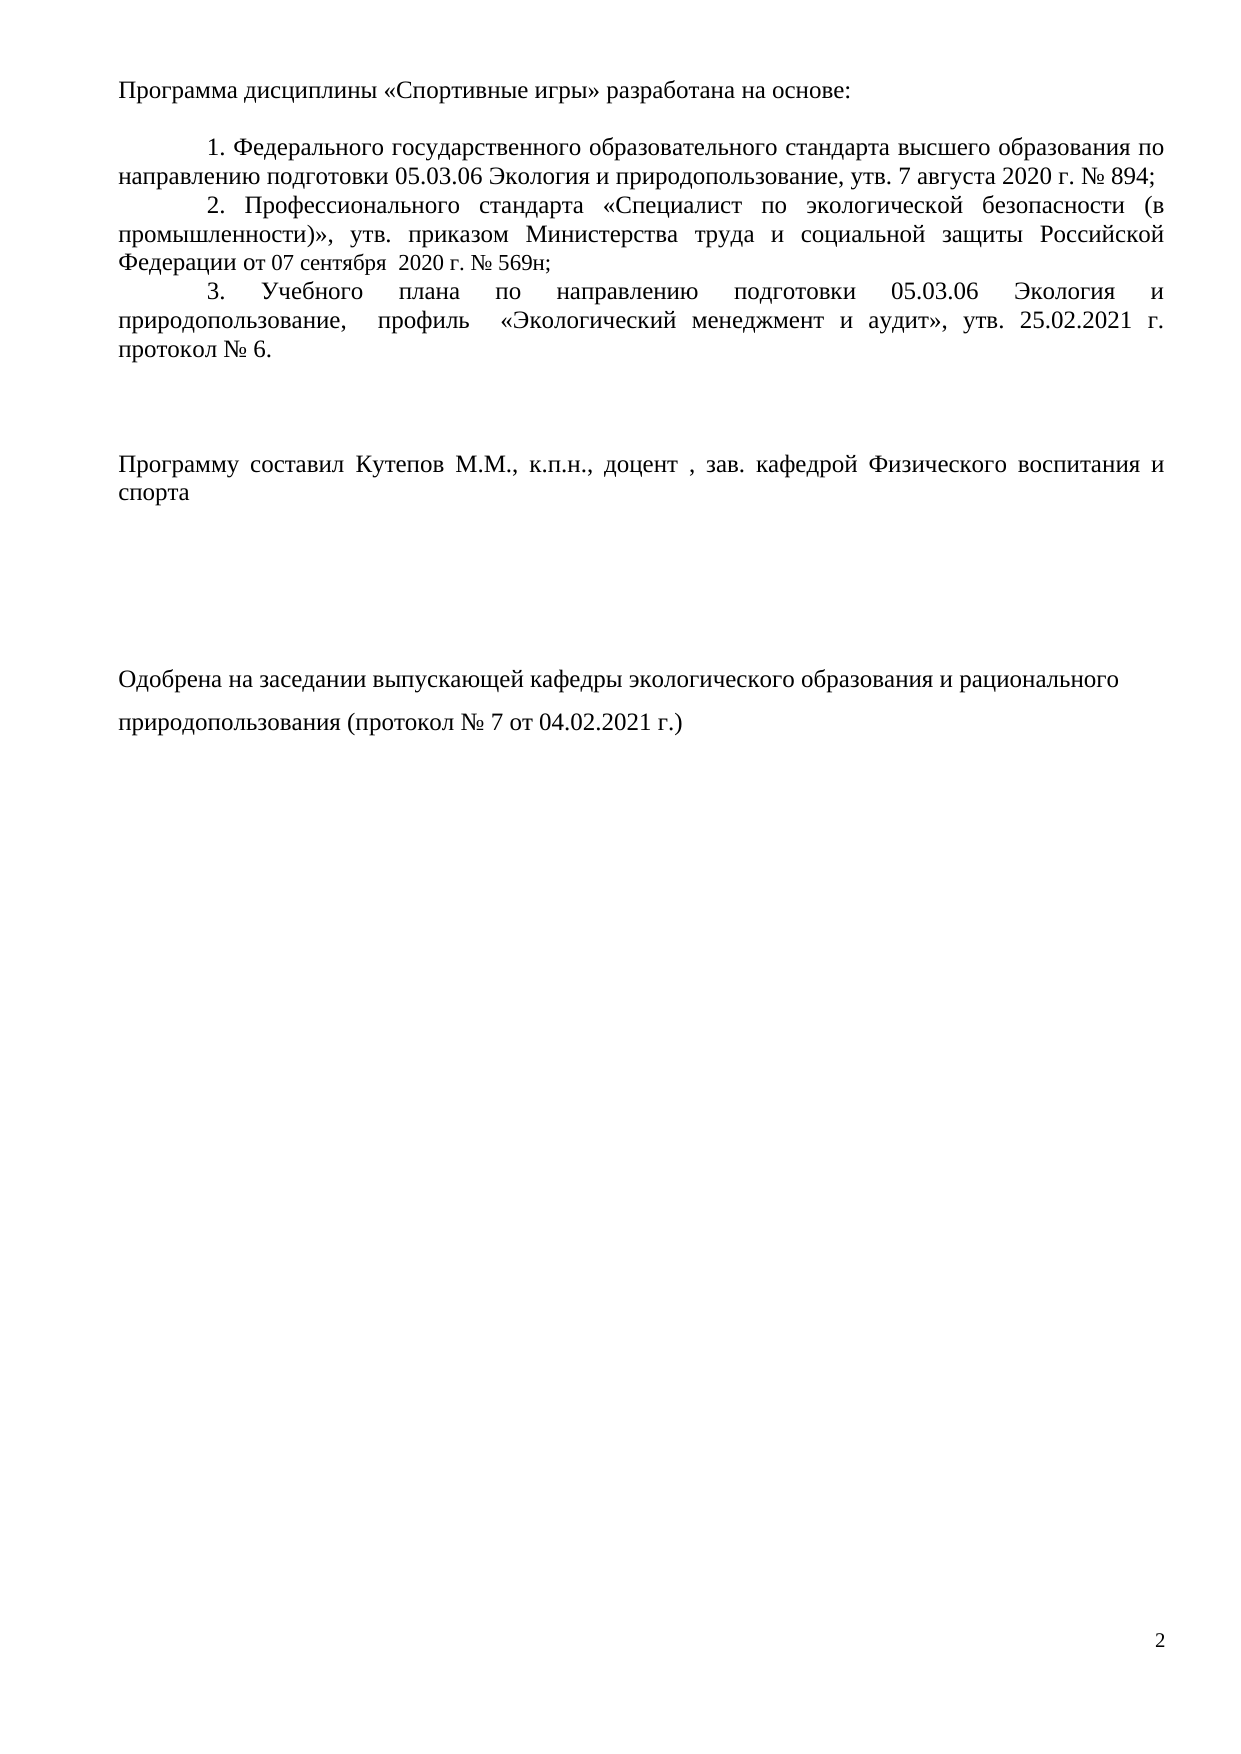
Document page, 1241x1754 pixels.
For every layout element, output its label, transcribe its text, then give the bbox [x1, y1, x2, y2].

text Программа дисциплины «Спортивные игры» разработана на основе: [118, 75, 1165, 104]
text Одобрена на заседании выпускающей кафедры экологического образования и рационального природопользования (протокол № 7 от 04.02.2021 г.) [118, 664, 1165, 736]
list 2. Профессионального стандарта «Специалист по экологической безопасности (в промышленности)», утв. приказом Министерства труда и социальной защиты Российской Федерации от 07 сентября 2020 г. № 569н; [118, 190, 1165, 276]
text 3. Учебного плана по направлению подготовки 05.03.06 Экология и природопользование, профиль «Экологический менеджмент и аудит», утв. 25.02.2021 г. протокол № 6. [118, 276, 1165, 362]
text Программу составил Кутепов М.М., к.п.н., доцент , зав. кафедрой Физического воспитания и спорта [118, 449, 1165, 506]
list 1. Федерального государственного образовательного стандарта высшего образования по направлению подготовки 05.03.06 Экология и природопользование, утв. 7 августа 2020 г. № 894; [118, 132, 1165, 190]
